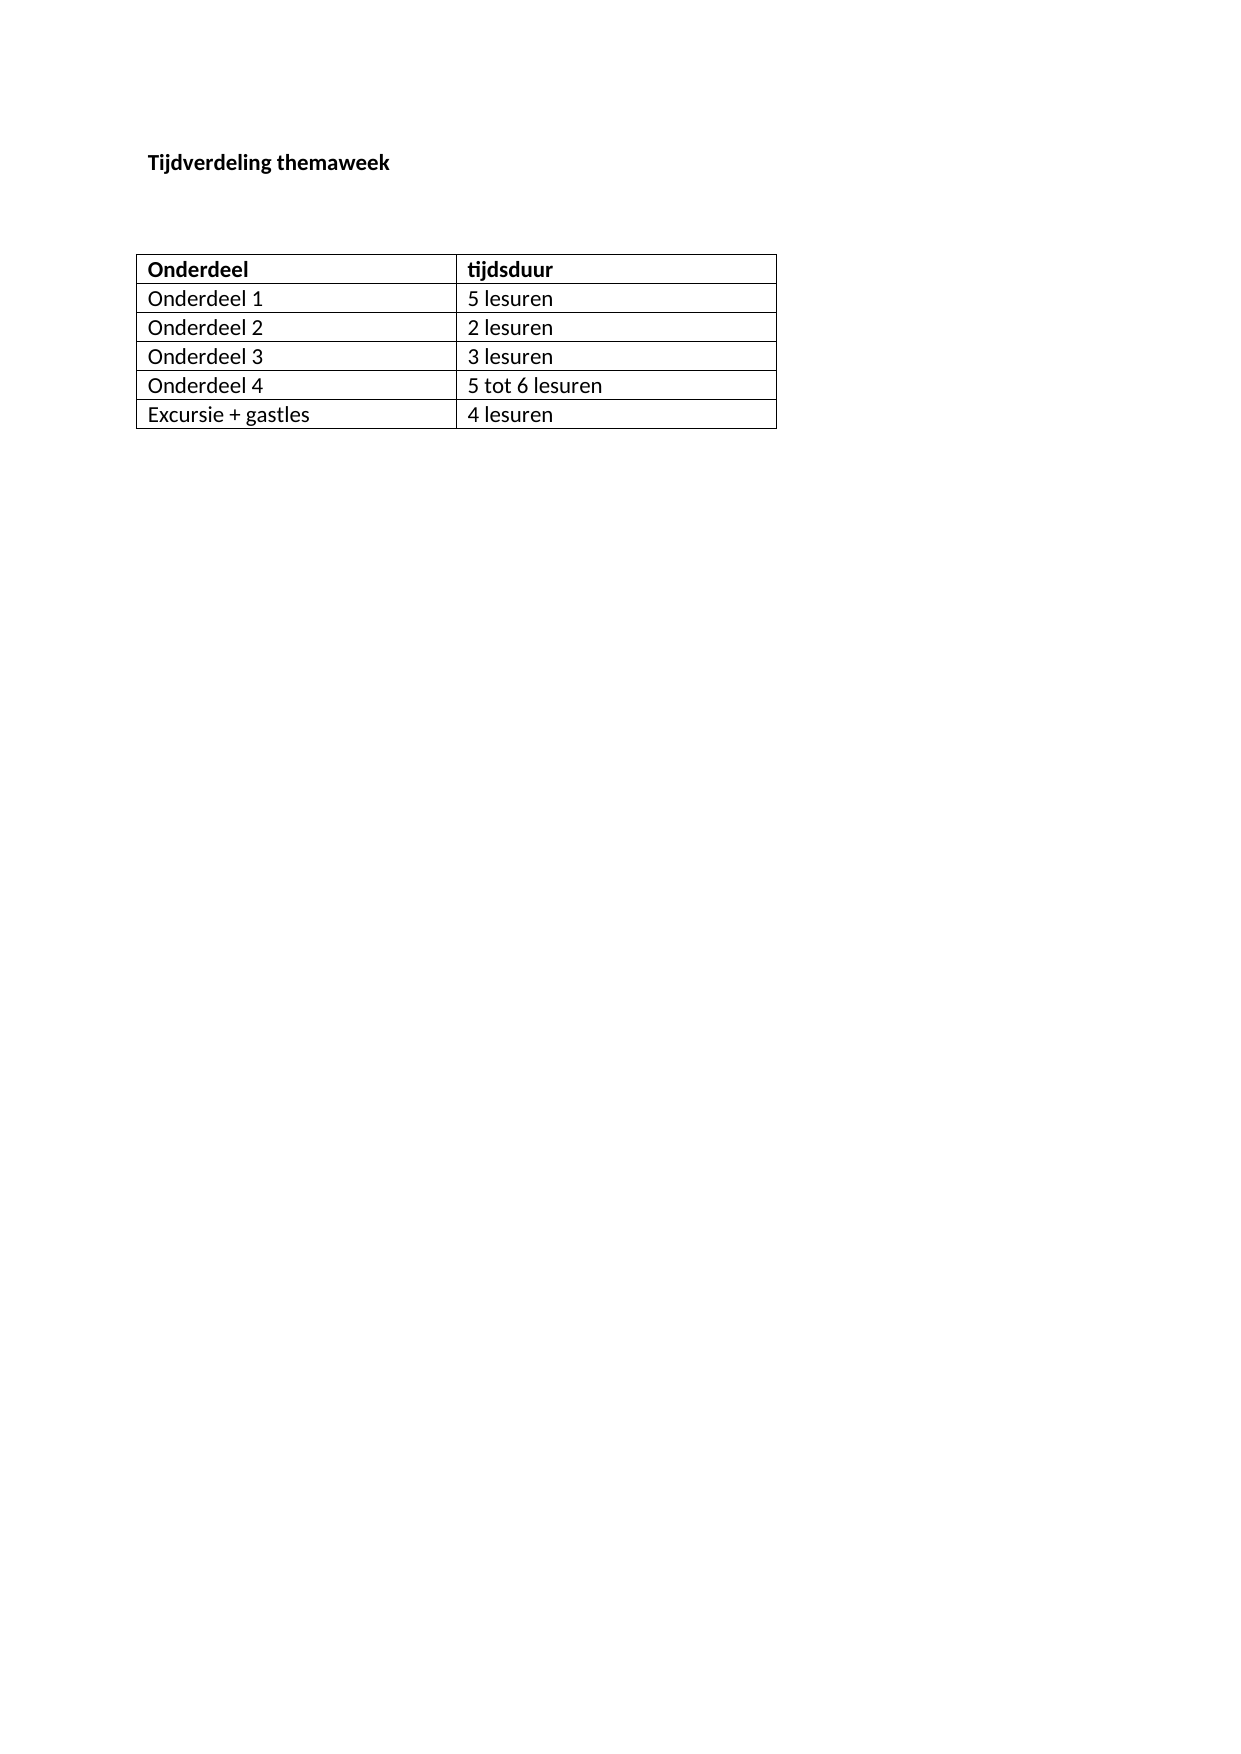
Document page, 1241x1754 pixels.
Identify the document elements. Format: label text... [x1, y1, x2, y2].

table_cell 5 lesuren [457, 284, 776, 312]
table_cell Excursie + gastles [137, 400, 456, 428]
table_cell 2 lesuren [457, 313, 776, 341]
table_header Onderdeel [137, 255, 456, 283]
table_cell 5 tot 6 lesuren [457, 371, 776, 399]
table_cell 4 lesuren [457, 400, 776, 428]
table_header tijdsduur [457, 255, 776, 283]
text Tijdverdeling themaweek [148, 148, 1093, 176]
table_cell Onderdeel 2 [137, 313, 456, 341]
table_cell 3 lesuren [457, 342, 776, 370]
table_cell Onderdeel 1 [137, 284, 456, 312]
table_cell Onderdeel 3 [137, 342, 456, 370]
table_cell Onderdeel 4 [137, 371, 456, 399]
